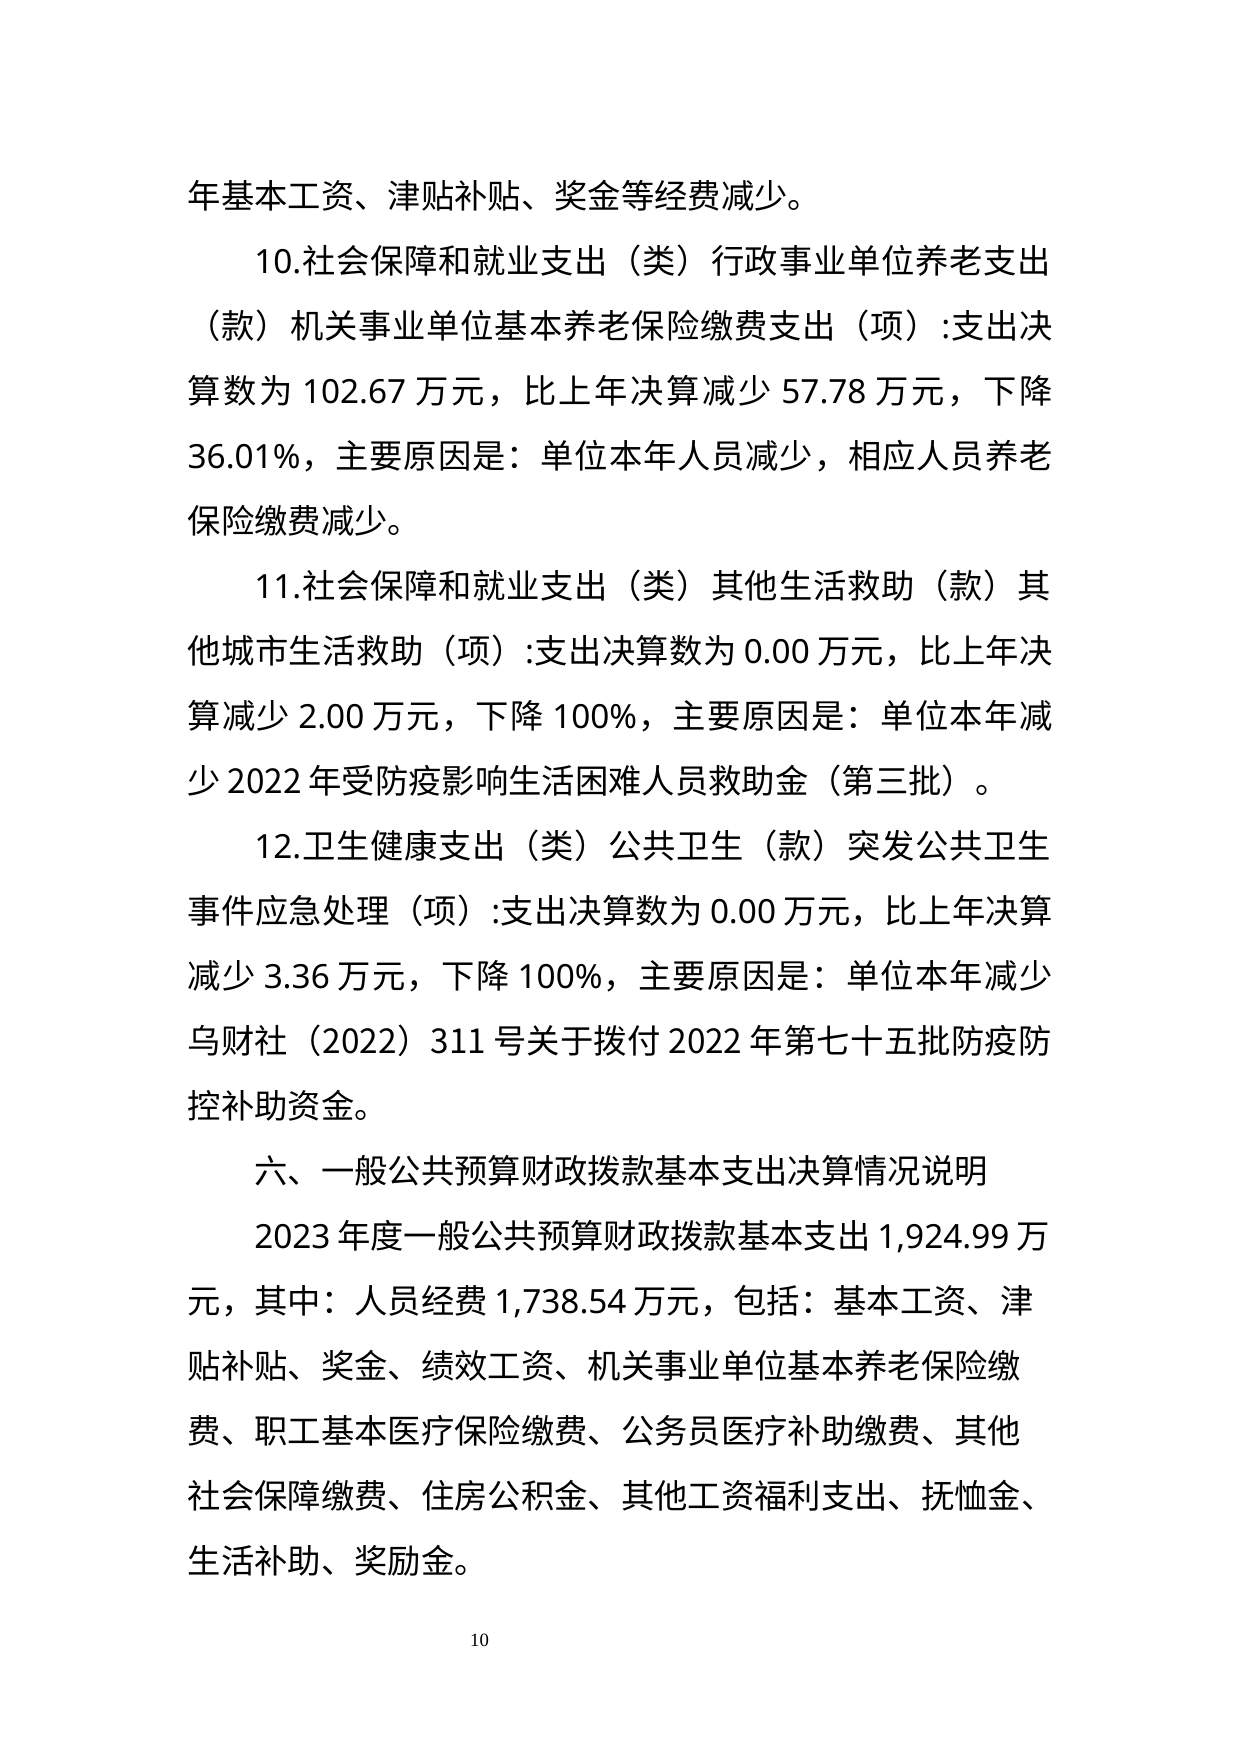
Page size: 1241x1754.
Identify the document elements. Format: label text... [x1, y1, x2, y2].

text 12.卫生健康支出（类）公共卫生（款）突发公共卫生事件应急处理（项）:支出决算数为0.00万元，比上年决算减少3.36万元，下降100%，主要原因是：单位本年减少乌财社（2022）311号关于拨付2022年第七十五批防疫防控补助资金。 [187, 812, 1053, 1137]
text 10.社会保障和就业支出（类）行政事业单位养老支出（款）机关事业单位基本养老保险缴费支出（项）:支出决算数为102.67万元，比上年决算减少57.78万元，下降36.01%，主要原因是：单位本年人员减少，相应人员养老保险缴费减少。 [187, 227, 1053, 552]
text 2023年度一般公共预算财政拨款基本支出1,924.99万元，其中：人员经费1,738.54万元，包括：基本工资、津贴补贴、奖金、绩效工资、机关事业单位基本养老保险缴费、职工基本医疗保险缴费、公务员医疗补助缴费、其他社会保障缴费、住房公积金、其他工资福利支出、抚恤金、生活补助、奖励金。 [187, 1202, 1053, 1592]
text 11.社会保障和就业支出（类）其他生活救助（款）其他城市生活救助（项）:支出决算数为0.00万元，比上年决算减少2.00万元，下降100%，主要原因是：单位本年减少2022年受防疫影响生活困难人员救助金（第三批）。 [187, 552, 1053, 812]
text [187, 162, 1053, 227]
text 六、一般公共预算财政拨款基本支出决算情况说明 [187, 1137, 1053, 1202]
